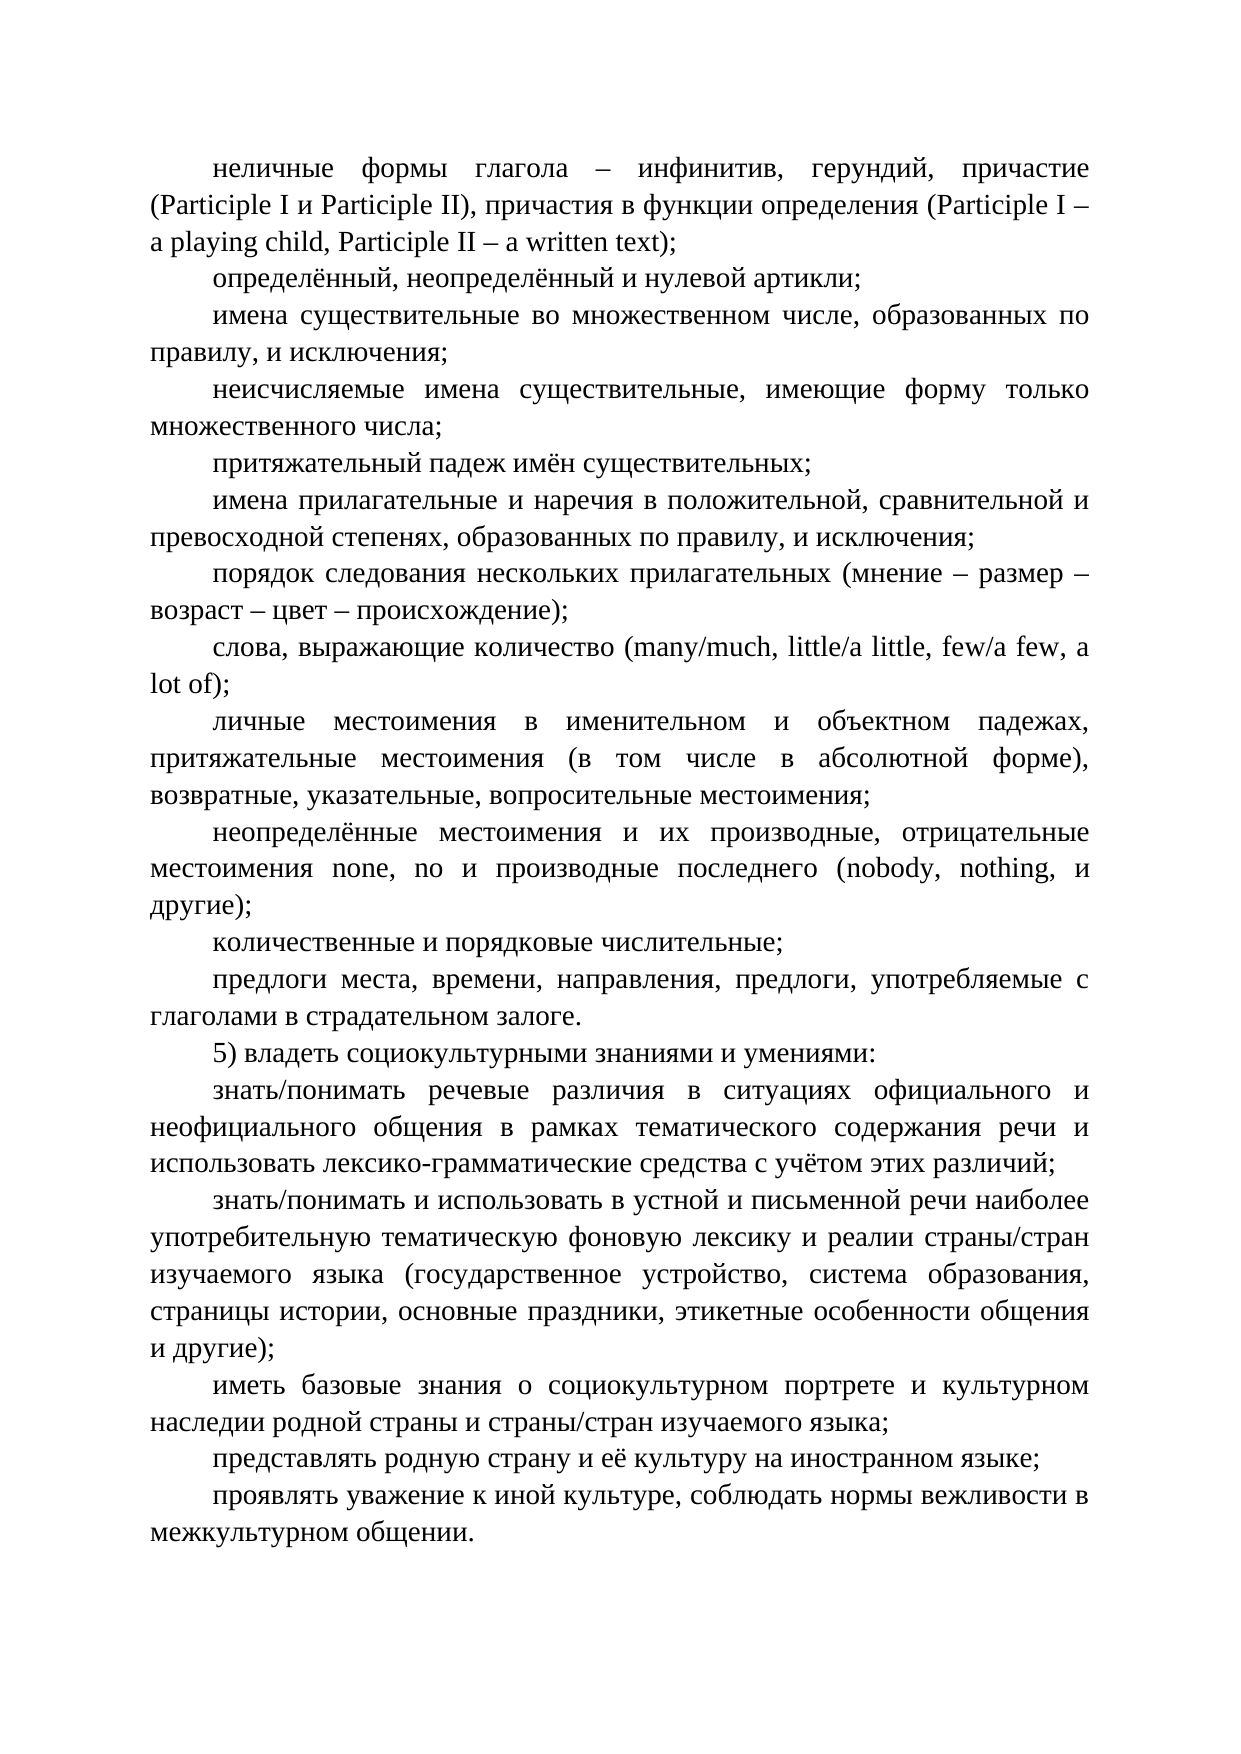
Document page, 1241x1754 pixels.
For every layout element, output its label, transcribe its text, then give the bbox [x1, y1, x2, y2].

text порядок следования нескольких прилагательных (мнение – размер – возраст – цвет – происхождение); [150, 556, 1090, 626]
text притяжательный падеж имён существительных; [150, 445, 1090, 478]
text иметь базовые знания о социокультурном портрете и культурном наследии родной страны и страны/стран изучаемого языка; [150, 1367, 1090, 1437]
text проявлять уважение к иной культуре, соблюдать нормы вежливости в межкультурном общении. [150, 1477, 1090, 1548]
text знать/понимать и использовать в устной и письменной речи наиболее употребительную тематическую фоновую лексику и реалии страны/стран изучаемого языка (государственное устройство, система образования, страницы истории, основные праздники, этикетные особенности общения и другие); [150, 1182, 1090, 1363]
text 5) владеть социокультурными знаниями и умениями: [150, 1035, 1090, 1068]
text определённый, неопределённый и нулевой артикли; [150, 261, 1090, 294]
text личные местоимения в именительном и объектном падежах, притяжательные местоимения (в том числе в абсолютной форме), возвратные, указательные, вопросительные местоимения; [150, 703, 1090, 810]
text количественные и порядковые числительные; [150, 924, 1090, 958]
text предлоги места, времени, направления, предлоги, употребляемые с глаголами в страдательном залоге. [150, 961, 1090, 1032]
text знать/понимать речевые различия в ситуациях официального и неофициального общения в рамках тематического содержания речи и использовать лексико-грамматические средства с учётом этих различий; [150, 1072, 1090, 1179]
text имена прилагательные и наречия в положительной, сравнительной и превосходной степенях, образованных по правилу, и исключения; [150, 482, 1090, 552]
text неопределённые местоимения и их производные, отрицательные местоимения none, no и производные последнего (nobody, nothing, и другие); [150, 814, 1090, 921]
text неличные формы глагола – инфинитив, герундий, причастие (Participle I и Participle II), причастия в функции определения (Participle I – a playing child, Participle II – a written text); [150, 150, 1090, 257]
text неисчисляемые имена существительные, имеющие форму только множественного числа; [150, 371, 1090, 442]
text имена существительные во множественном числе, образованных по правилу, и исключения; [150, 297, 1090, 368]
text слова, выражающие количество (many/much, little/a little, few/a few, a lot of); [150, 629, 1090, 700]
text представлять родную страну и её культуру на иностранном языке; [150, 1441, 1090, 1474]
